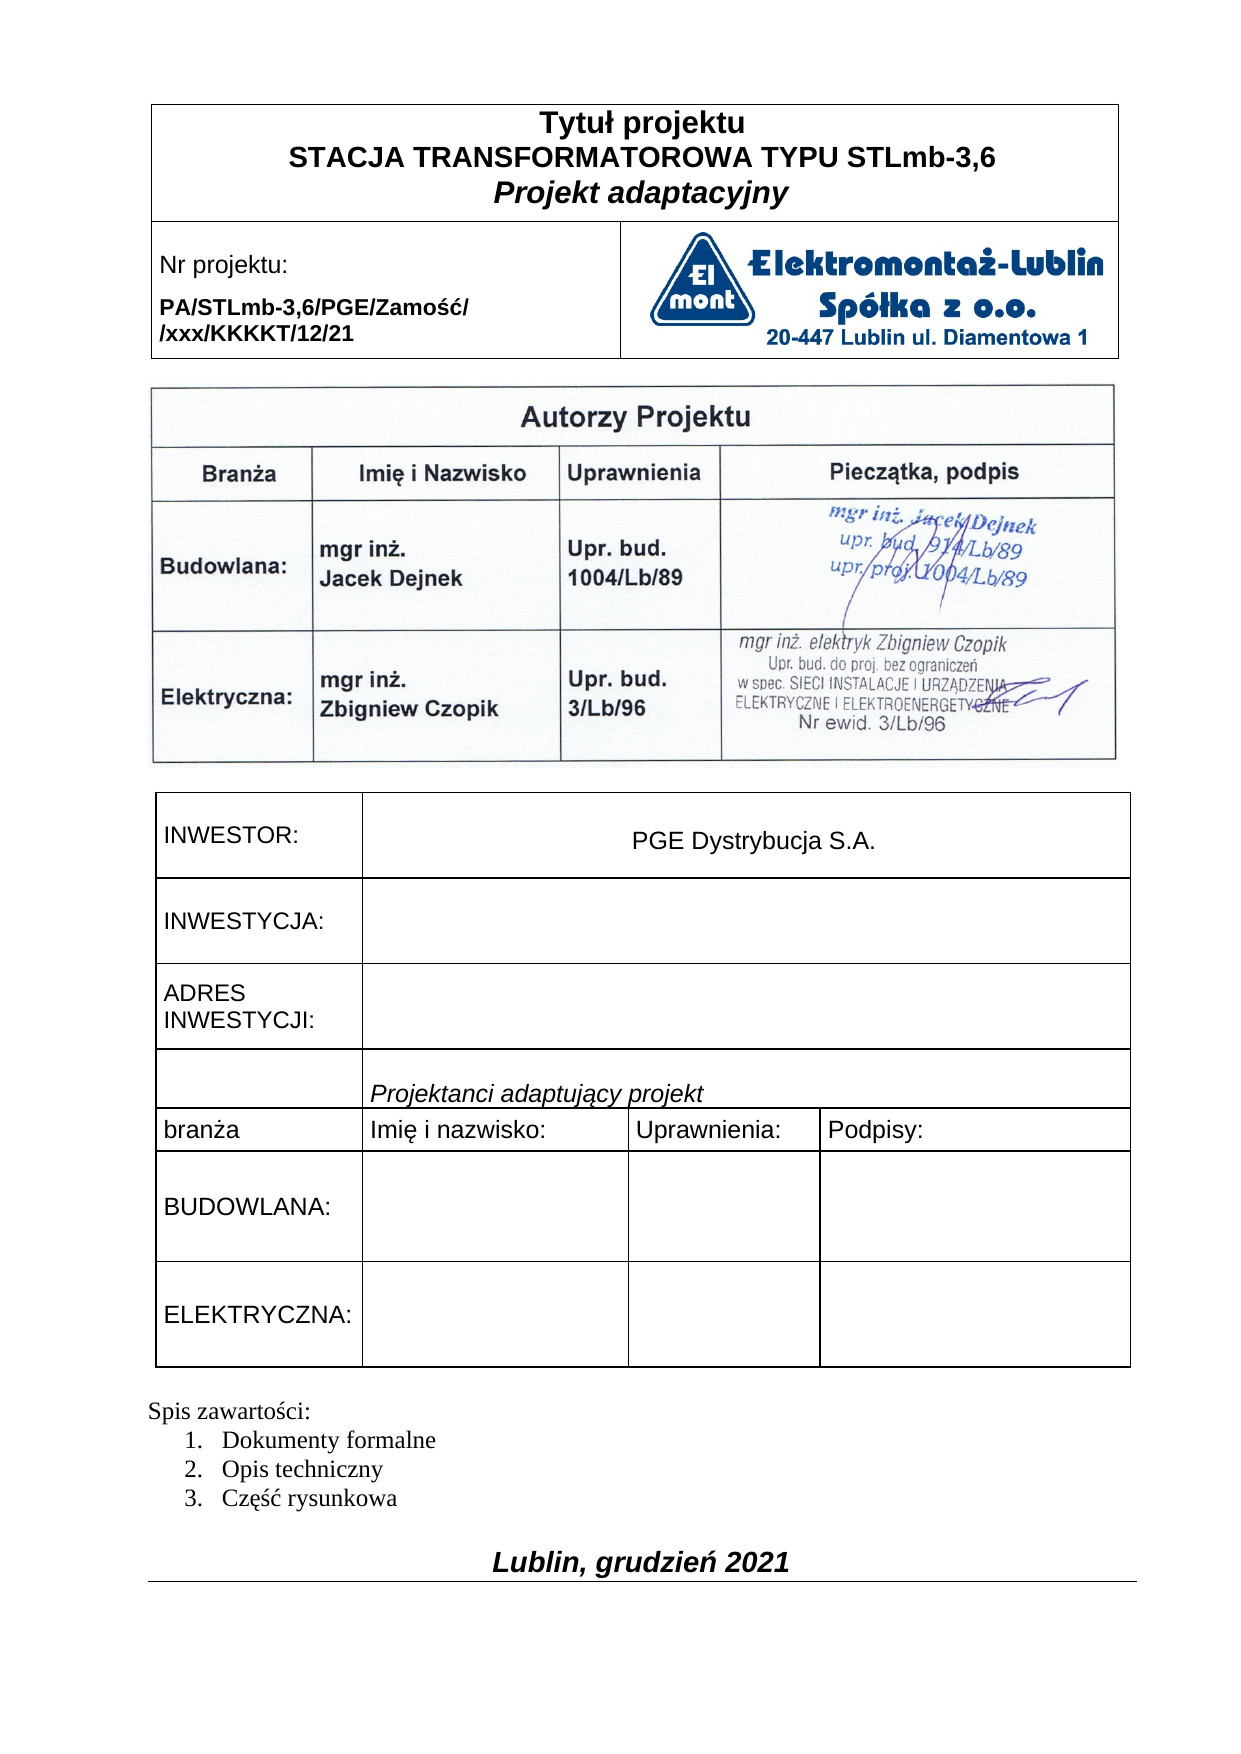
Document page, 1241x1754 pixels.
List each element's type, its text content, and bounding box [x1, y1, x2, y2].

table_cell [157, 1050, 362, 1107]
picture [147, 383, 1118, 768]
table_cell Uprawnienia: [629, 1109, 819, 1150]
table_cell Projektanci adaptujący projekt [363, 1050, 1130, 1107]
list Dokumenty formalne [184, 1425, 1122, 1454]
table_header INWESTOR: [157, 793, 362, 877]
table_cell [821, 1262, 1130, 1366]
table_cell [363, 1262, 628, 1366]
table_cell Nr projektu: PA/STLmb-3,6/PGE/Zamość/ /xxx/KKKKT/12/21 [152, 222, 620, 358]
table_cell [621, 222, 1118, 358]
picture [650, 232, 1104, 345]
list Część rysunkowa [184, 1483, 1122, 1511]
table_cell [821, 1152, 1130, 1261]
table_cell [629, 1152, 819, 1261]
list Opis techniczny [184, 1454, 1122, 1483]
table_cell [363, 879, 1130, 963]
table_cell BUDOWLANA: [157, 1152, 362, 1261]
table_header Tytuł projektu STACJA TRANSFORMATOROWA TYPU STLmb-3,6 Projekt adaptacyjny [152, 105, 1118, 221]
table_cell [363, 964, 1130, 1048]
table_cell ELEKTRYCZNA: [157, 1262, 362, 1366]
table_cell Podpisy: [821, 1109, 1130, 1150]
text Spis zawartości: [148, 1396, 1137, 1425]
table_cell branża [157, 1109, 362, 1150]
text Lublin, grudzień 2021 [148, 1545, 1137, 1581]
table_cell Imię i nazwisko: [363, 1109, 628, 1150]
table_cell [629, 1262, 819, 1366]
table_header PGE Dystrybucja S.A. [363, 793, 1130, 877]
table_cell ADRES INWESTYCJI: [157, 964, 362, 1048]
table_cell [363, 1152, 628, 1261]
table_cell INWESTYCJA: [157, 879, 362, 963]
